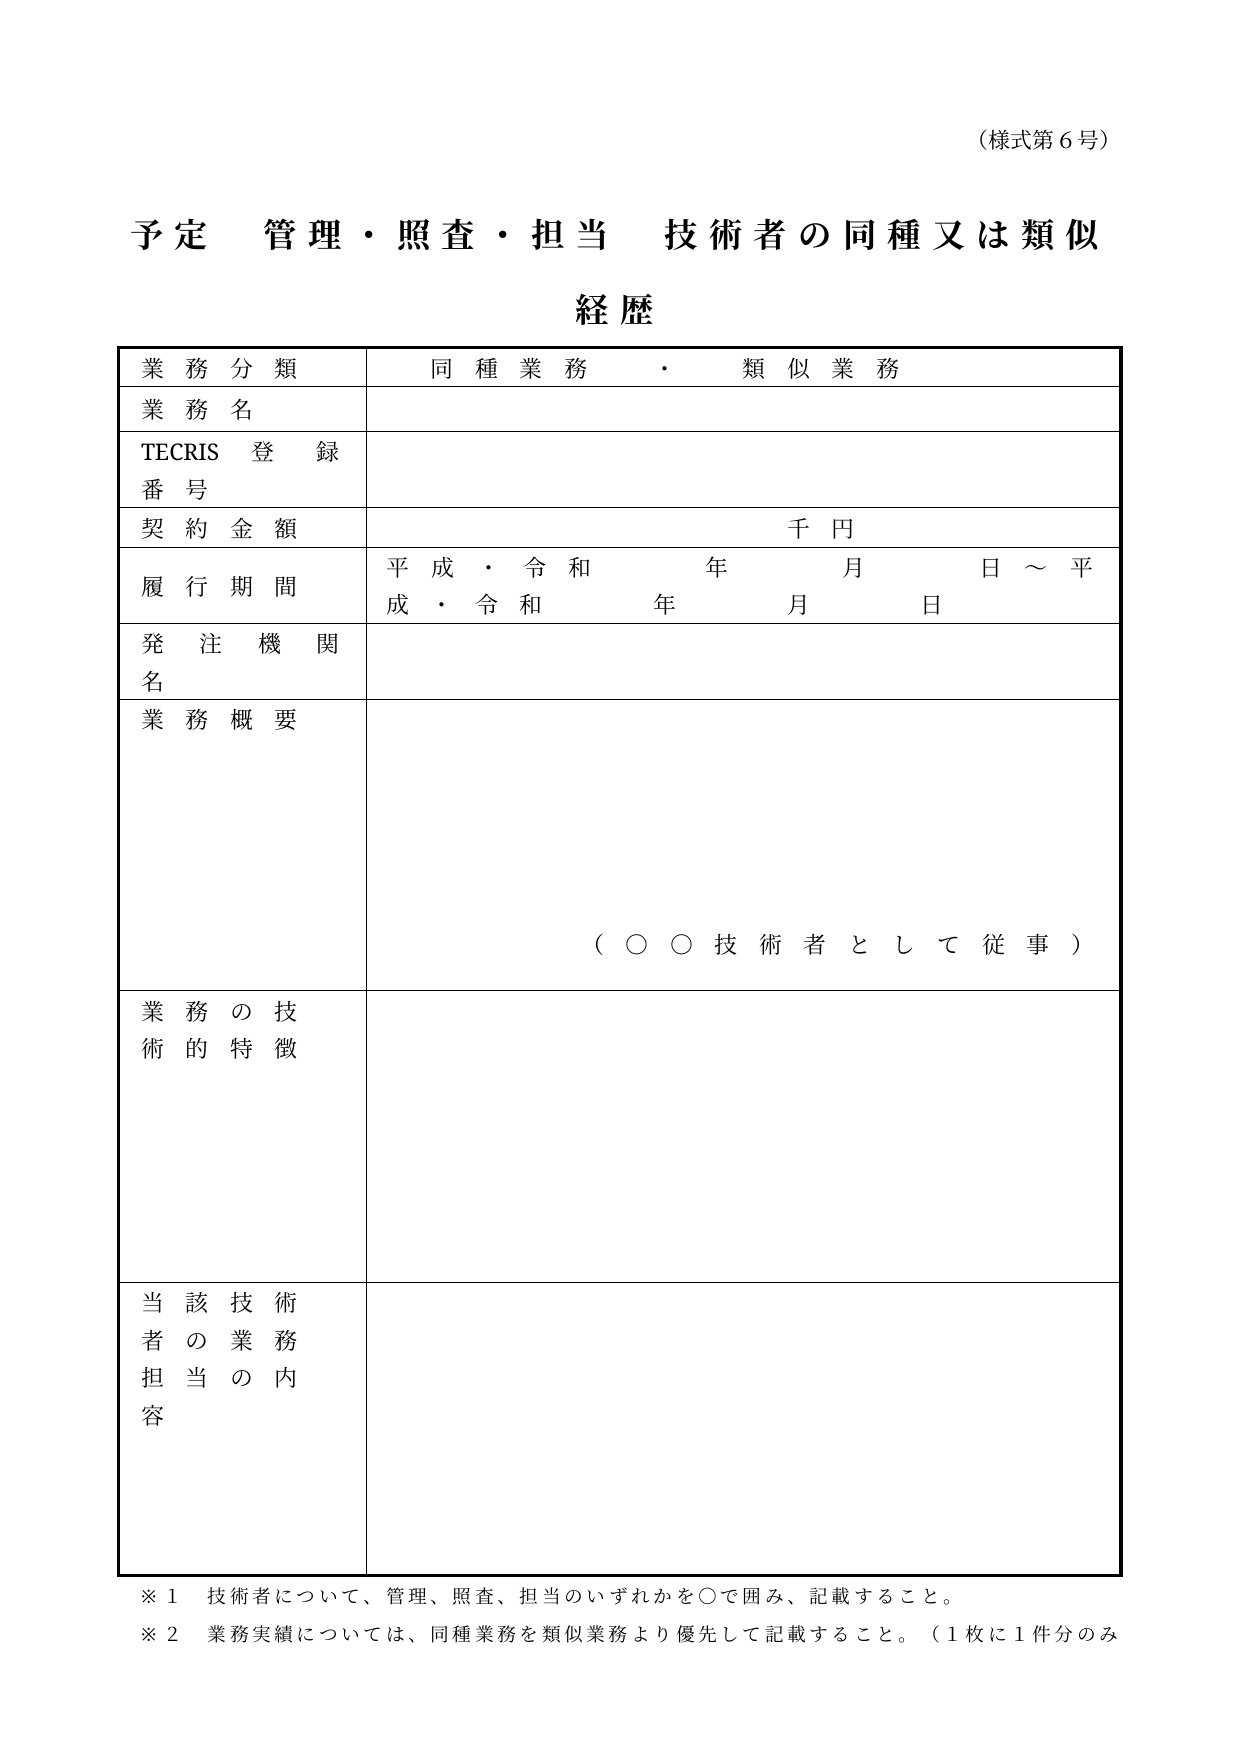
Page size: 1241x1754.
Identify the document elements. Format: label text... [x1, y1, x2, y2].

table_cell [367, 432, 1119, 507]
table_cell 平成・令和 年 月 日～平成・令和 年 月 日 [367, 548, 1119, 623]
text ※１ 技術者について、管理、照査、担当のいずれかを○で囲み、記載すること。 [118, 1577, 1122, 1614]
table_cell 業務概要 [120, 700, 366, 990]
table_cell 履行期間 [120, 548, 366, 623]
table_cell TECRIS登録番号 [120, 432, 366, 507]
table_cell [367, 624, 1119, 699]
table_cell [367, 991, 1119, 1282]
table_cell 当該技術者の業務担当の内容 [120, 1283, 366, 1574]
table_cell 業務名 [120, 387, 366, 431]
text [118, 1614, 1122, 1652]
table_cell 業務の技術的特徴 [120, 991, 366, 1282]
table_cell [367, 387, 1119, 431]
table_cell 発注機関名 [120, 624, 366, 699]
table_cell 契約金額 [120, 508, 366, 547]
table_cell [367, 1283, 1119, 1574]
text （様式第６号） [118, 121, 1122, 158]
table_header 業務分類 [120, 349, 366, 386]
table_header 同種業務 ・ 類似業務 [367, 349, 1119, 386]
table_cell 千円 [367, 508, 1119, 547]
table_cell （○○技術者として従事） [367, 700, 1119, 990]
text 予定 管理・照査・担当 技術者の同種又は類似経歴 [118, 196, 1122, 346]
